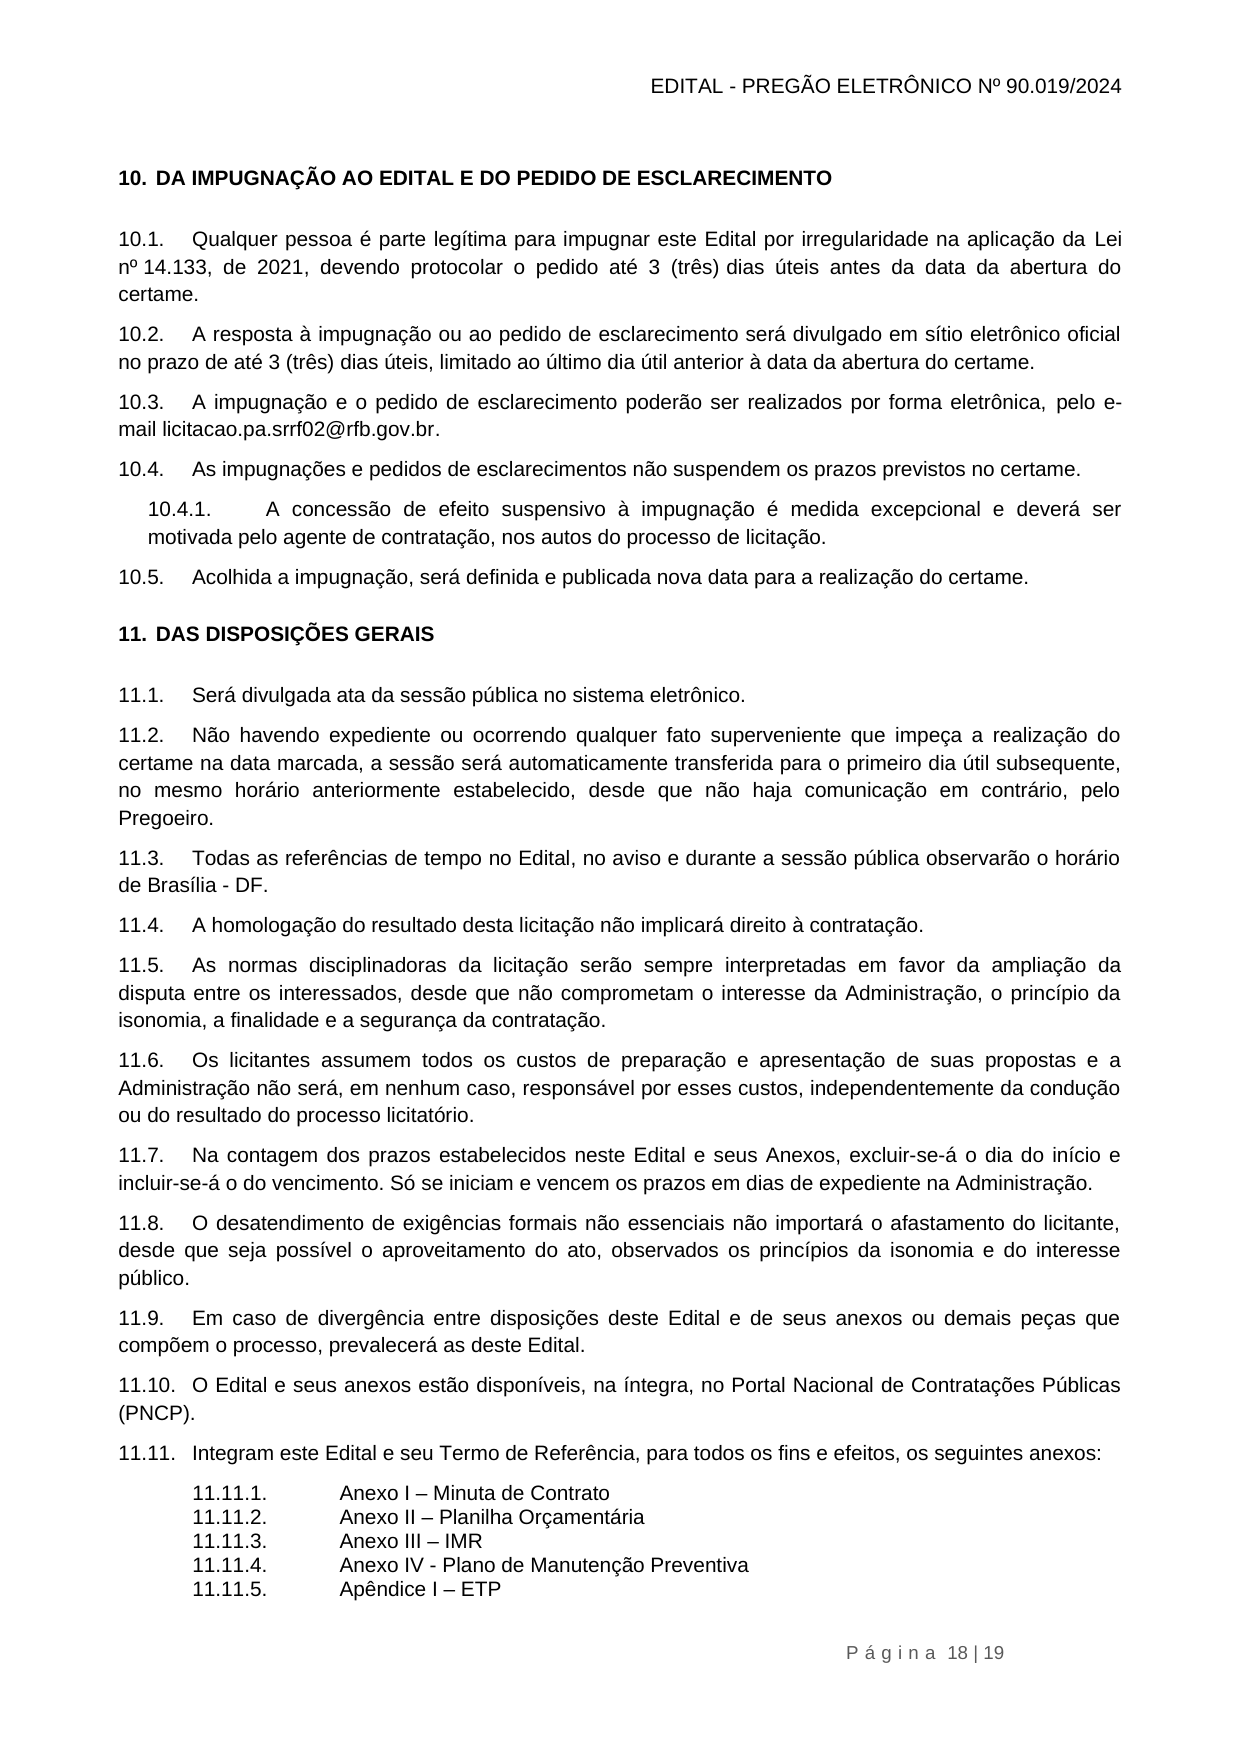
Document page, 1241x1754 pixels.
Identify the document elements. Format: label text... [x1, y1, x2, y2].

text Qualquer pessoa é parte legítima para impugnar este Edital por irregularidade na aplicação da Lei nº 14.133, de 2021, devendo protocolar o pedido até 3 (três) dias úteis antes da data da abertura do certame. [118, 227, 1122, 306]
text Integram este Edital e seu Termo de Referência, para todos os fins e efeitos, os seguintes anexos: [118, 1441, 1122, 1465]
text A homologação do resultado desta licitação não implicará direito à contratação. [118, 913, 1122, 937]
text Será divulgada ata da sessão pública no sistema eletrônico. [118, 683, 1122, 707]
text Todas as referências de tempo no Edital, no aviso e durante a sessão pública observarão o horário de Brasília - DF. [118, 846, 1122, 897]
text Os licitantes assumem todos os custos de preparação e apresentação de suas propostas e a Administração não será, em nenhum caso, responsável por esses custos, independentemente da condução ou do resultado do processo licitatório. [118, 1048, 1122, 1127]
text O desatendimento de exigências formais não essenciais não importará o afastamento do licitante, desde que seja possível o aproveitamento do ato, observados os princípios da isonomia e do interesse público. [118, 1211, 1122, 1290]
text Anexo III – IMR [118, 1529, 1122, 1553]
text Anexo IV - Plano de Manutenção Preventiva [118, 1553, 1122, 1577]
text As impugnações e pedidos de esclarecimentos não suspendem os prazos previstos no certame. [118, 457, 1122, 481]
text Acolhida a impugnação, será definida e publicada nova data para a realização do certame. [118, 564, 1122, 588]
text O Edital e seus anexos estão disponíveis, na íntegra, no Portal Nacional de Contratações Públicas (PNCP). [118, 1373, 1122, 1425]
text A resposta à impugnação ou ao pedido de esclarecimento será divulgado em sítio eletrônico oficial no prazo de até 3 (três) dias úteis, limitado ao último dia útil anterior à data da abertura do certame. [118, 322, 1122, 373]
text A concessão de efeito suspensivo à impugnação é medida excepcional e deverá ser motivada pelo agente de contratação, nos autos do processo de licitação. [148, 497, 1122, 548]
text DA IMPUGNAÇÃO AO EDITAL E DO PEDIDO DE ESCLARECIMENTO [118, 166, 1122, 190]
text Na contagem dos prazos estabelecidos neste Edital e seus Anexos, excluir-se-á o dia do início e incluir-se-á o do vencimento. Só se iniciam e vencem os prazos em dias de expediente na Administração. [118, 1143, 1122, 1195]
text As normas disciplinadoras da licitação serão sempre interpretadas em favor da ampliação da disputa entre os interessados, desde que não comprometam o interesse da Administração, o princípio da isonomia, a finalidade e a segurança da contratação. [118, 953, 1122, 1032]
text Não havendo expediente ou ocorrendo qualquer fato superveniente que impeça a realização do certame na data marcada, a sessão será automaticamente transferida para o primeiro dia útil subsequente, no mesmo horário anteriormente estabelecido, desde que não haja comunicação em contrário, pelo Pregoeiro. [118, 723, 1122, 830]
text A impugnação e o pedido de esclarecimento poderão ser realizados por forma eletrônica, pelo e-mail licitacao.pa.srrf02@rfb.gov.br. [118, 389, 1122, 441]
text Apêndice I – ETP [118, 1577, 1122, 1601]
text Anexo I – Minuta de Contrato [118, 1481, 1122, 1505]
text Anexo II – Planilha Orçamentária [118, 1505, 1122, 1529]
text Em caso de divergência entre disposições deste Edital e de seus anexos ou demais peças que compõem o processo, prevalecerá as deste Edital. [118, 1306, 1122, 1357]
text DAS DISPOSIÇÕES GERAIS [118, 622, 1122, 646]
